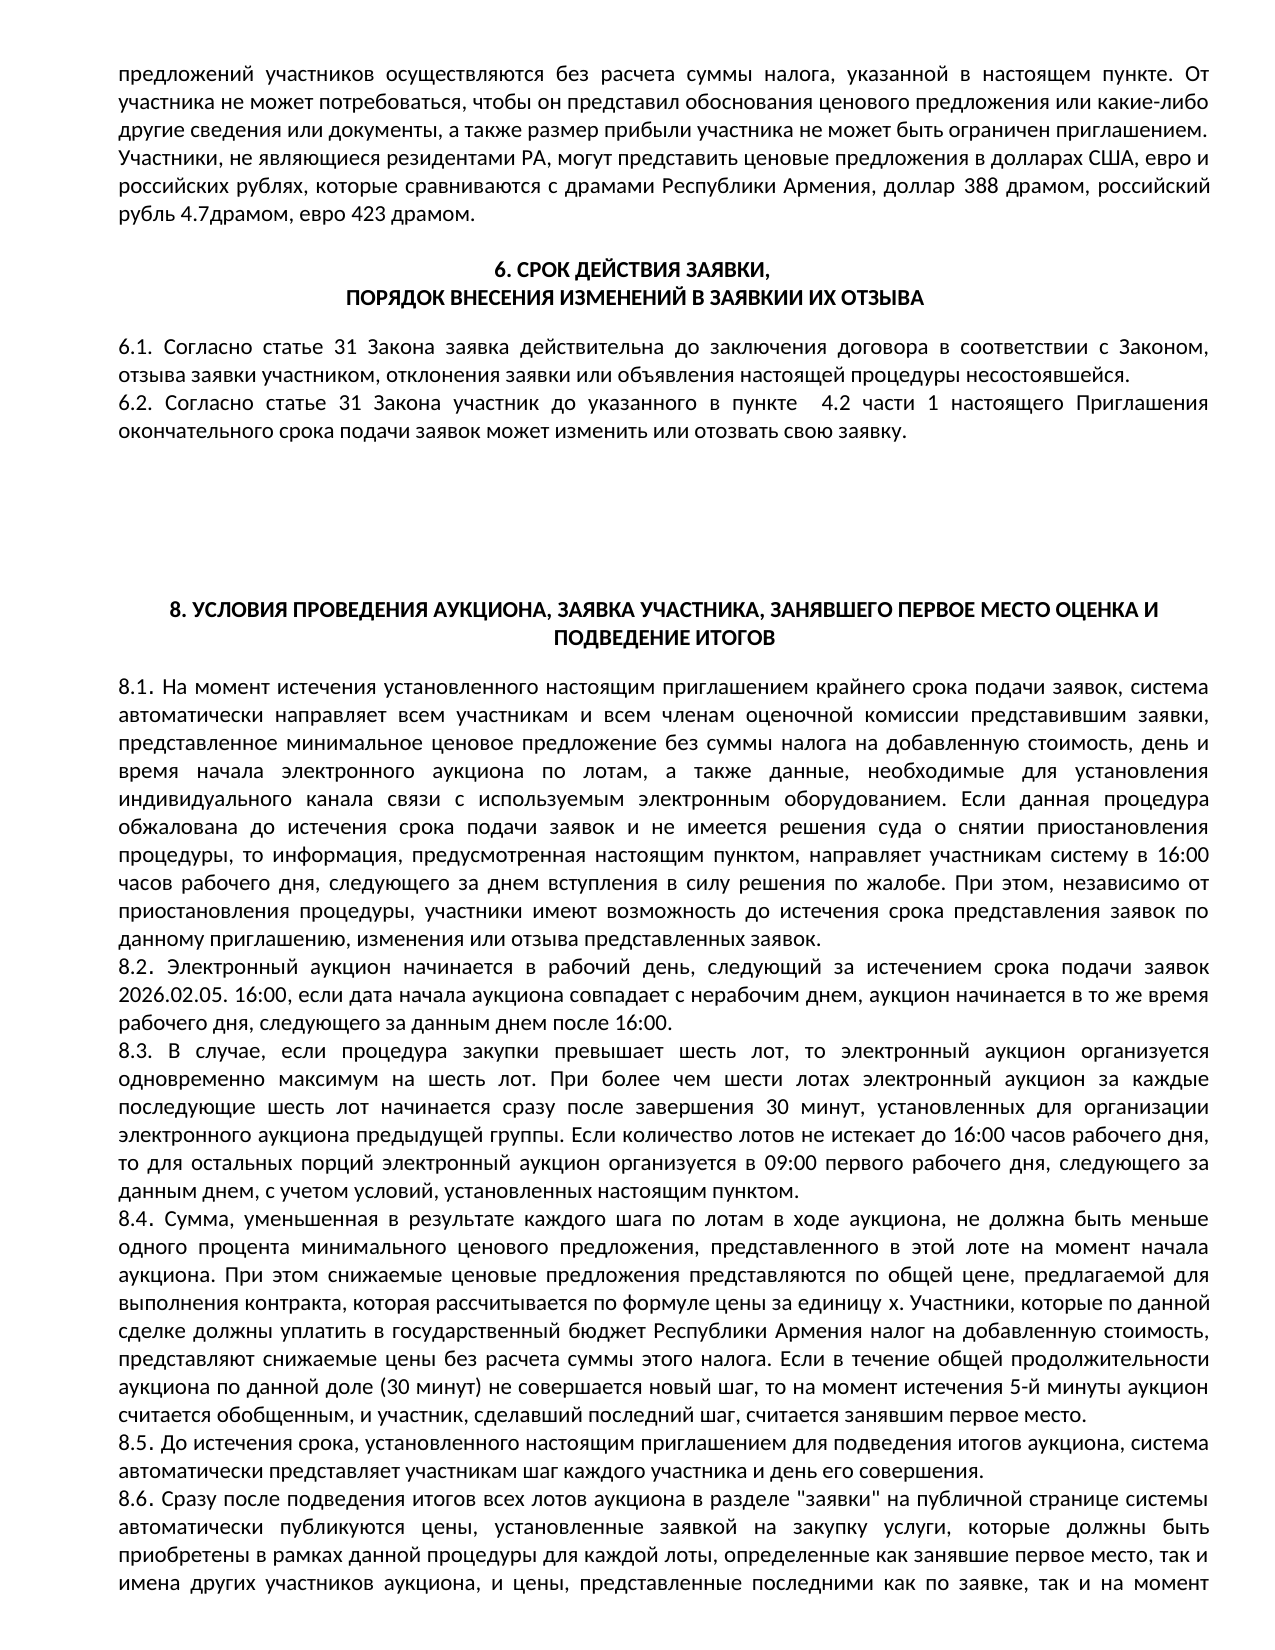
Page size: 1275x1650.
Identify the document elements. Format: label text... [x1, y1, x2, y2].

text Участники, не являющиеся резидентами РА, могут представить ценовые предложения в долларах США, евро и российских рублях, которые сравниваются с драмами Республики Армения, доллар 388 драмом, российский рубль 4.7драмом, евро 423 драмом. [118, 143, 1211, 227]
text 8. УСЛОВИЯ ПРОВЕДЕНИЯ АУКЦИОНА, ЗАЯВКА УЧАСТНИКА, ЗАНЯВШЕГО ПЕРВОЕ МЕСТО ОЦЕНКА И ПОДВЕДЕНИЕ ИТОГОВ [118, 595, 1211, 651]
text 6.2. Согласно статье 31 Закона участник до указанного в пункте 4.2 части 1 настоящего Приглашения окончательного срока подачи заявок может изменить или отозвать свою заявку. [118, 388, 1211, 444]
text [118, 1484, 1211, 1596]
text 8.5․ До истечения срока, установленного настоящим приглашением для подведения итогов аукциона, система автоматически представляет участникам шаг каждого участника и день его совершения. [118, 1428, 1211, 1484]
text 6.1. Согласно статье 31 Закона заявка действительна до заключения договора в соответствии с Законом, отзыва заявки участником, отклонения заявки или объявления настоящей процедуры несостоявшейся. [118, 332, 1211, 388]
text 8.1․ На момент истечения установленного настоящим приглашением крайнего срока подачи заявок, система автоматически направляет всем участникам и всем членам оценочной комиссии представившим заявки, представленное минимальное ценовое предложение без суммы налога на добавленную стоимость, день и время начала электронного аукциона по лотам, а также данные, необходимые для установления индивидуального канала связи с используемым электронным оборудованием. Если данная процедура обжалована до истечения срока подачи заявок и не имеется решения суда о снятии приостановления процедуры, то информация, предусмотренная настоящим пунктом, направляет участникам систему в 16:00 часов рабочего дня, следующего за днем вступления в силу решения по жалобе. При этом, независимо от приостановления процедуры, участники имеют возможность до истечения срока представления заявок по данному приглашению, изменения или отзыва представленных заявок. [118, 672, 1211, 952]
text 8.4․ Сумма, уменьшенная в результате каждого шага по лотам в ходе аукциона, не должна быть меньше одного процента минимального ценового предложения, представленного в этой лоте на момент начала аукциона. При этом снижаемые ценовые предложения представляются по общей цене, предлагаемой для выполнения контракта, которая рассчитывается по формуле цены за единицу x. Участники, которые по данной сделке должны уплатить в государственный бюджет Республики Армения налог на добавленную стоимость, представляют снижаемые цены без расчета суммы этого налога. Если в течение общей продолжительности аукциона по данной доле (30 минут) не совершается новый шаг, то на момент истечения 5-й минуты аукцион считается обобщенным, и участник, сделавший последний шаг, считается занявшим первое место. [118, 1204, 1211, 1428]
text 8.2․ Электронный аукцион начинается в рабочий день, следующий за истечением срока подачи заявок 2026.02.05. 16:00 , если дата начала аукциона совпадает с нерабочим днем, аукцион начинается в то же время рабочего дня, следующего за данным днем после 16:00. [118, 952, 1211, 1036]
text 8.3. В случае, если процедура закупки превышает шесть лот, то электронный аукцион организуется одновременно максимум на шесть лот. При более чем шести лотах электронный аукцион за каждые последующие шесть лот начинается сразу после завершения 30 минут, установленных для организации электронного аукциона предыдущей группы. Если количество лотов не истекает до 16:00 часов рабочего дня, то для остальных порций электронный аукцион организуется в 09:00 первого рабочего дня, следующего за данным днем, с учетом условий, установленных настоящим пунктом. [118, 1036, 1211, 1204]
text 6. СРОК ДЕЙСТВИЯ ЗАЯВКИ, ПОРЯДОК ВНЕСЕНИЯ ИЗМЕНЕНИЙ В ЗАЯВКИИ ИХ ОТЗЫВА [118, 255, 1152, 311]
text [118, 59, 1211, 143]
